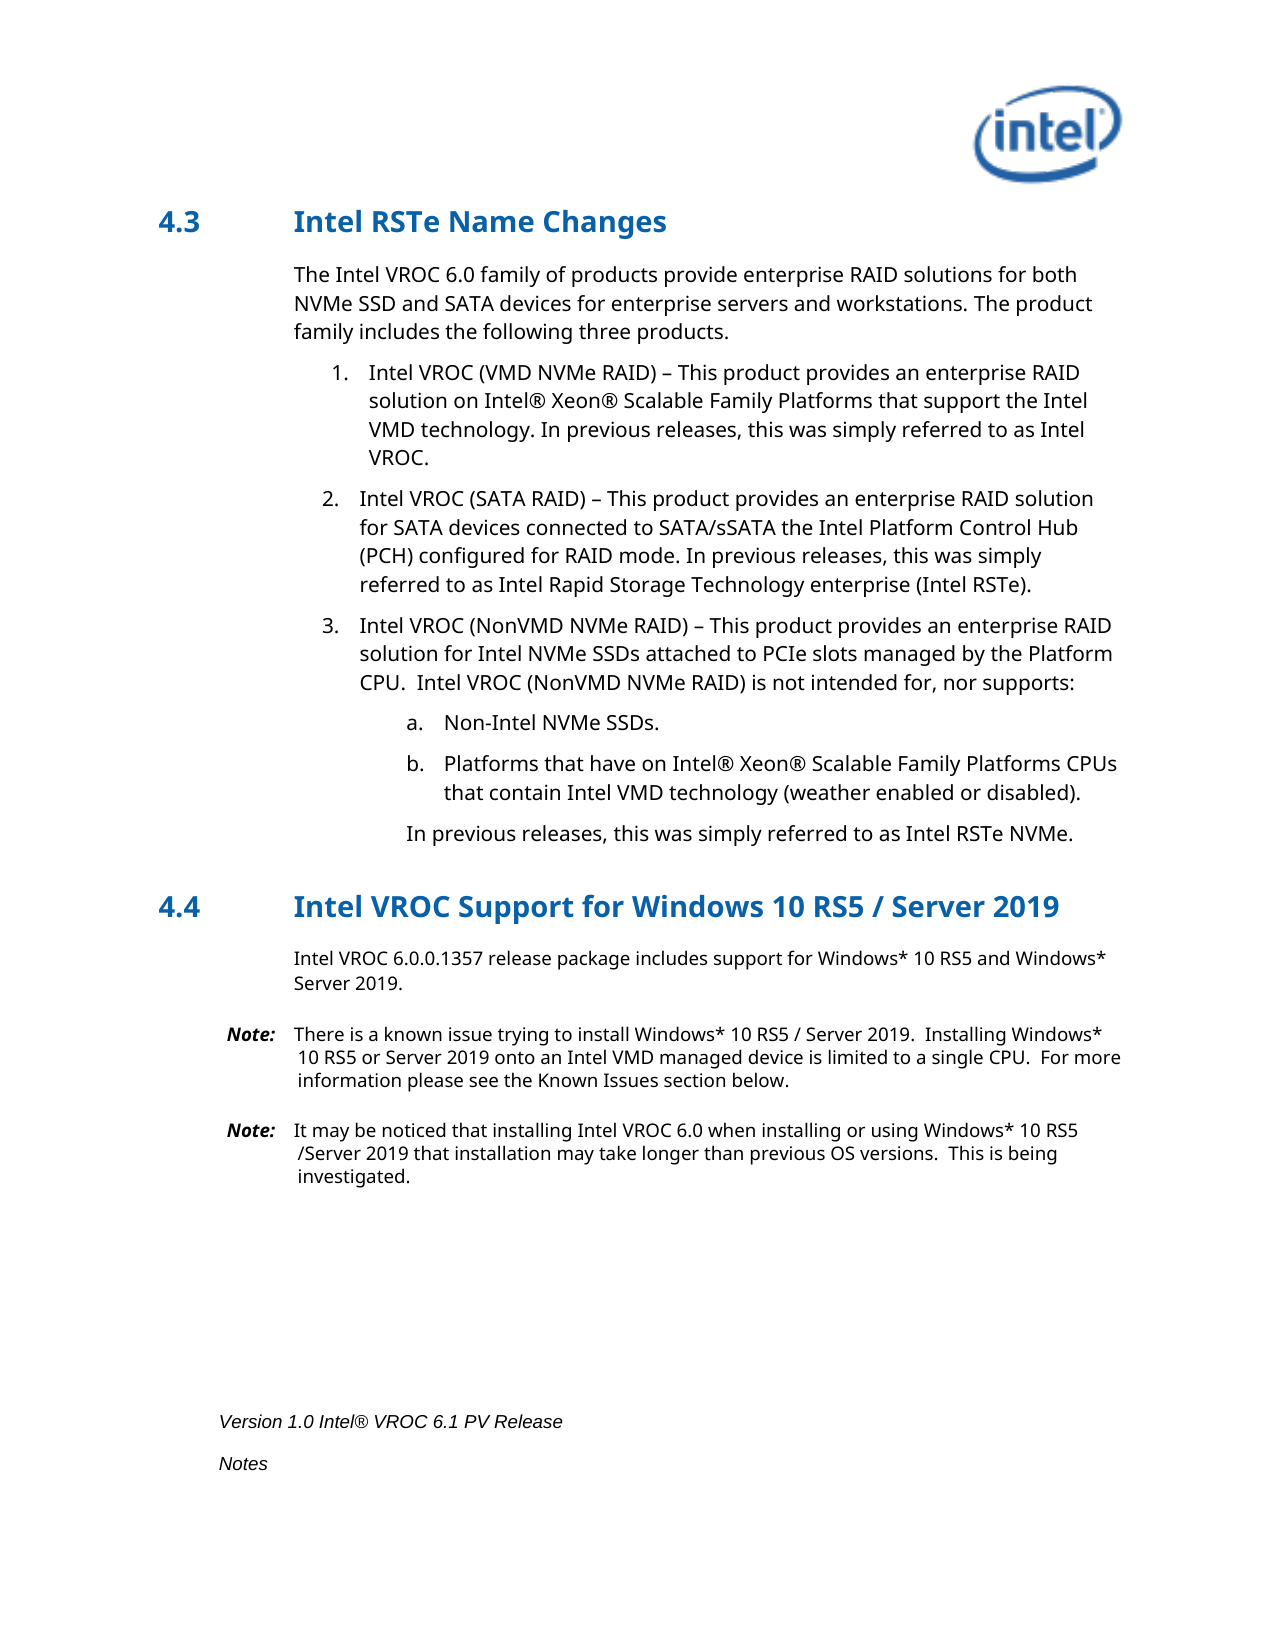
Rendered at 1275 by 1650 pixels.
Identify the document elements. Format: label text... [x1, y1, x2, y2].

text Intel VROC 6.0.0.1357 release package includes support for Windows* 10 RS5 and Windows* Server 2019. [294, 945, 1125, 996]
list Non-Intel NVMe SSDs. [406, 708, 1125, 737]
text There is a known issue trying to install Windows* 10 RS5 / Server 2019. Installing Windows* 10 RS5 or Server 2019 onto an Intel VMD managed device is limited to a single CPU. For more information please see the Known Issues section below. [227, 1023, 1125, 1092]
text The Intel VROC 6.0 family of products provide enterprise RAID solutions for both NVMe SSD and SATA devices for enterprise servers and workstations. The product family includes the following three products. [294, 260, 1125, 346]
list Intel VROC (NonVMD NVMe RAID) – This product provides an enterprise RAID solution for Intel NVMe SSDs attached to PCIe slots managed by the Platform CPU. Intel VROC (NonVMD NVMe RAID) is not intended for, nor supports: [322, 611, 1125, 696]
list Platforms that have on Intel® Xeon® Scalable Family Platforms CPUs that contain Intel VMD technology (weather enabled or disabled). [406, 749, 1125, 806]
list Intel VROC (VMD NVMe RAID) – This product provides an enterprise RAID solution on Intel® Xeon® Scalable Family Platforms that support the Intel VMD technology. In previous releases, this was simply referred to as Intel VROC. [331, 358, 1125, 472]
subtitle Intel VROC Support for Windows 10 RS5 / Server 2019 [158, 889, 1125, 924]
subtitle Intel RSTe Name Changes [158, 204, 1125, 239]
picture [946, 56, 1153, 213]
text It may be noticed that installing Intel VROC 6.0 when installing or using Windows* 10 RS5 /Server 2019 that installation may take longer than previous OS versions. This is being investigated. [227, 1119, 1125, 1188]
list Intel VROC (SATA RAID) – This product provides an enterprise RAID solution for SATA devices connected to SATA/sSATA the Intel Platform Control Hub (PCH) configured for RAID mode. In previous releases, this was simply referred to as Intel Rapid Storage Technology enterprise (Intel RSTe). [322, 484, 1125, 598]
text In previous releases, this was simply referred to as Intel RSTe NVMe. [406, 819, 1125, 847]
